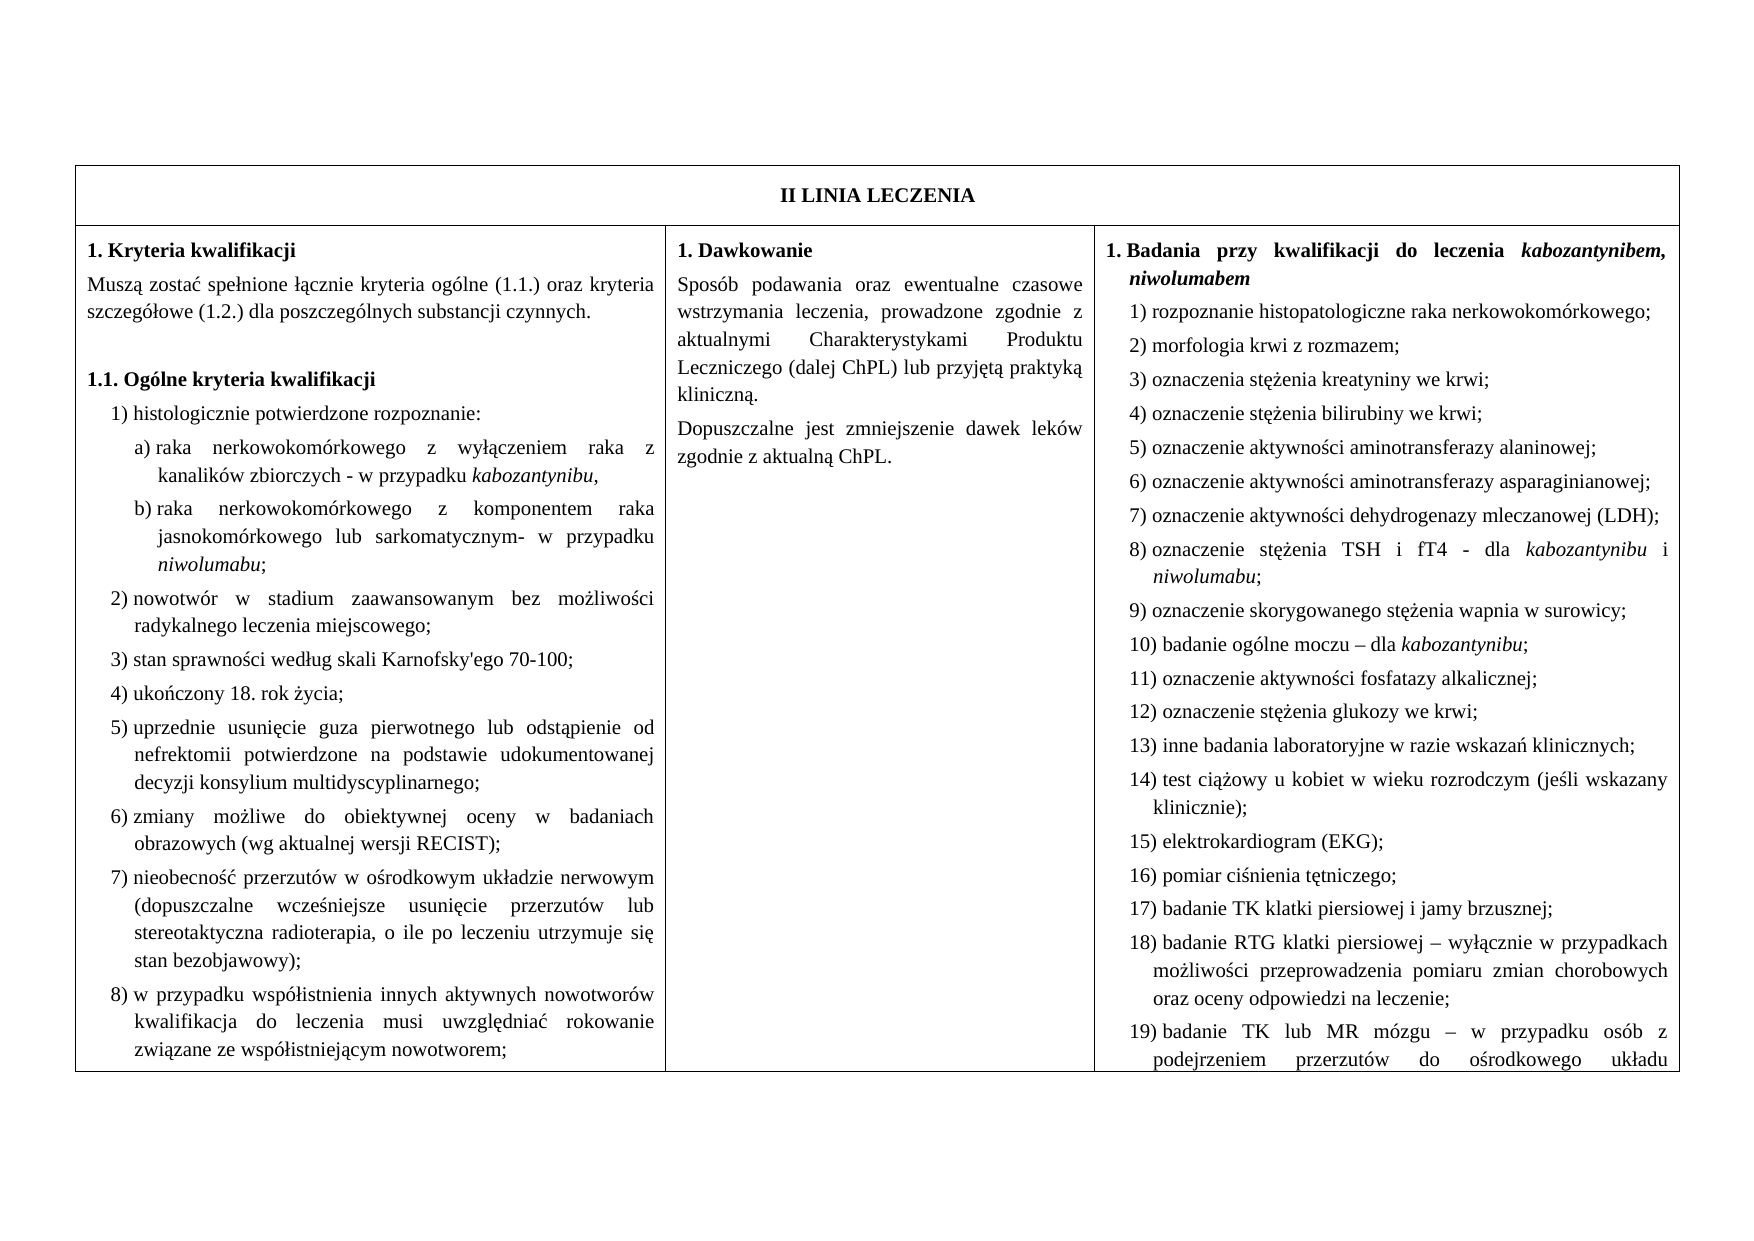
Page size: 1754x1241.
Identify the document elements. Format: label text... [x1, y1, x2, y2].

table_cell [666, 226, 1094, 1071]
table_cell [76, 226, 665, 1071]
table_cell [1095, 226, 1679, 1071]
table_cell II LINIA LECZENIA [76, 166, 1679, 224]
